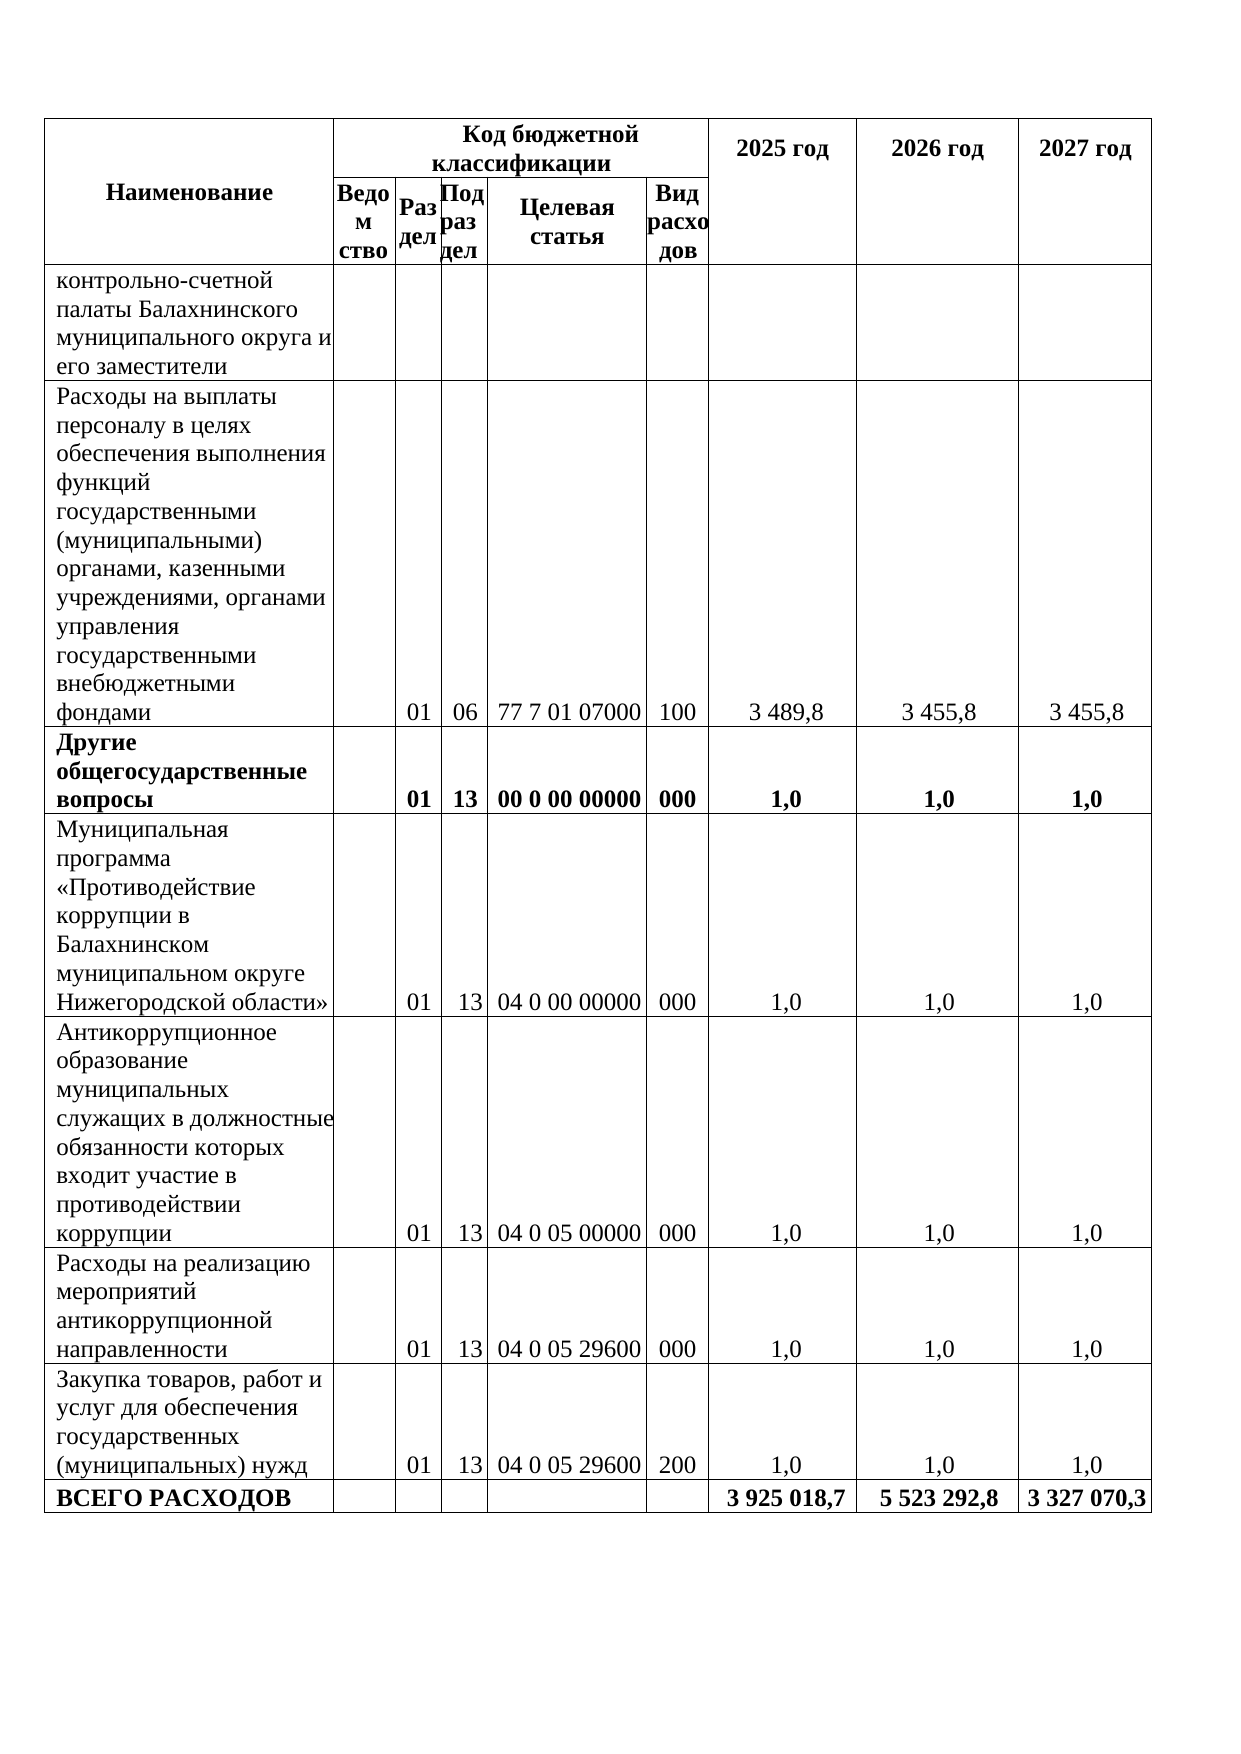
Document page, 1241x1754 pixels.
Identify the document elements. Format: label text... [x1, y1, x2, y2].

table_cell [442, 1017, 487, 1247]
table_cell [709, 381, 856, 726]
table_cell [709, 177, 856, 264]
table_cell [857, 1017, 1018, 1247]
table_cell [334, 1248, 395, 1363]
table_cell [1019, 177, 1151, 264]
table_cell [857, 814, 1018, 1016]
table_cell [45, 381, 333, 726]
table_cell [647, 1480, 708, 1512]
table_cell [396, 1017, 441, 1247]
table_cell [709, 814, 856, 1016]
table_header 2027 год [1019, 119, 1151, 177]
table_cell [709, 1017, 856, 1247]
table_header Наименование [45, 119, 333, 264]
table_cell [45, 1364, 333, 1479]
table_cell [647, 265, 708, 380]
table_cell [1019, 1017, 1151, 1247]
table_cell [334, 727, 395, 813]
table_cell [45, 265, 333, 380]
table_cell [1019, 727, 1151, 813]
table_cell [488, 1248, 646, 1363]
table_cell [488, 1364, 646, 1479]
table_cell [857, 177, 1018, 264]
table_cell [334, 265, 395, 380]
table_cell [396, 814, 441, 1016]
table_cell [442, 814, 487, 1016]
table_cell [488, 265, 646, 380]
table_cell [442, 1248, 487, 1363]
table_header Код бюджетной классификации [334, 119, 708, 177]
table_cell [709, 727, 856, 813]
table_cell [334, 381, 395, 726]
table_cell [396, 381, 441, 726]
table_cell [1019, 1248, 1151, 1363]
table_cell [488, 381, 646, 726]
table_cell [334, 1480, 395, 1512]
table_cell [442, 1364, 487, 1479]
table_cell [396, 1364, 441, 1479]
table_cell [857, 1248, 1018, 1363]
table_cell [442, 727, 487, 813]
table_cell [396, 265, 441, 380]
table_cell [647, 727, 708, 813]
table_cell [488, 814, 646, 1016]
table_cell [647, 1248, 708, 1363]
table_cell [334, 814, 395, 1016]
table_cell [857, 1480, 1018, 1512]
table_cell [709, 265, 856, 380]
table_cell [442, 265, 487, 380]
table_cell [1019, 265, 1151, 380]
table_cell Целевая статья [488, 178, 646, 264]
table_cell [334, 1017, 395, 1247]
table_header 2026 год [857, 119, 1018, 177]
table_cell Раз дел [396, 178, 441, 264]
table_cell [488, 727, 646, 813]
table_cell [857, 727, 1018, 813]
table_cell Ведом ство [334, 178, 395, 264]
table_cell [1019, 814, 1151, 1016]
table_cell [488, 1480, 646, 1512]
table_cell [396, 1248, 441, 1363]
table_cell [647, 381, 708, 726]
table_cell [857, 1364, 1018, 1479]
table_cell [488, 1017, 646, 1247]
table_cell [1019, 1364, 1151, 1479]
table_header 2025 год [709, 119, 856, 177]
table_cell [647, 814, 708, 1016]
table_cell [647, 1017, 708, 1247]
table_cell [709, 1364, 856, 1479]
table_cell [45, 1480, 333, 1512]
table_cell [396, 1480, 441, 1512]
table_cell Под раз дел [442, 178, 487, 264]
table_cell Вид расходов [647, 178, 708, 264]
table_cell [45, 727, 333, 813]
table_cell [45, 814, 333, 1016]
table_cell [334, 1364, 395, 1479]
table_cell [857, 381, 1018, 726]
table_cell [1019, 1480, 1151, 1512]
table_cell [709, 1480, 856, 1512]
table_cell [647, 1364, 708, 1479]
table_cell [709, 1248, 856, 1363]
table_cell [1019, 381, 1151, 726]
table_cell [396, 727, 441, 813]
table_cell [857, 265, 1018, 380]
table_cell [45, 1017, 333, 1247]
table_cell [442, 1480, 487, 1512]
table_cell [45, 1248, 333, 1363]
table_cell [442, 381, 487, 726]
